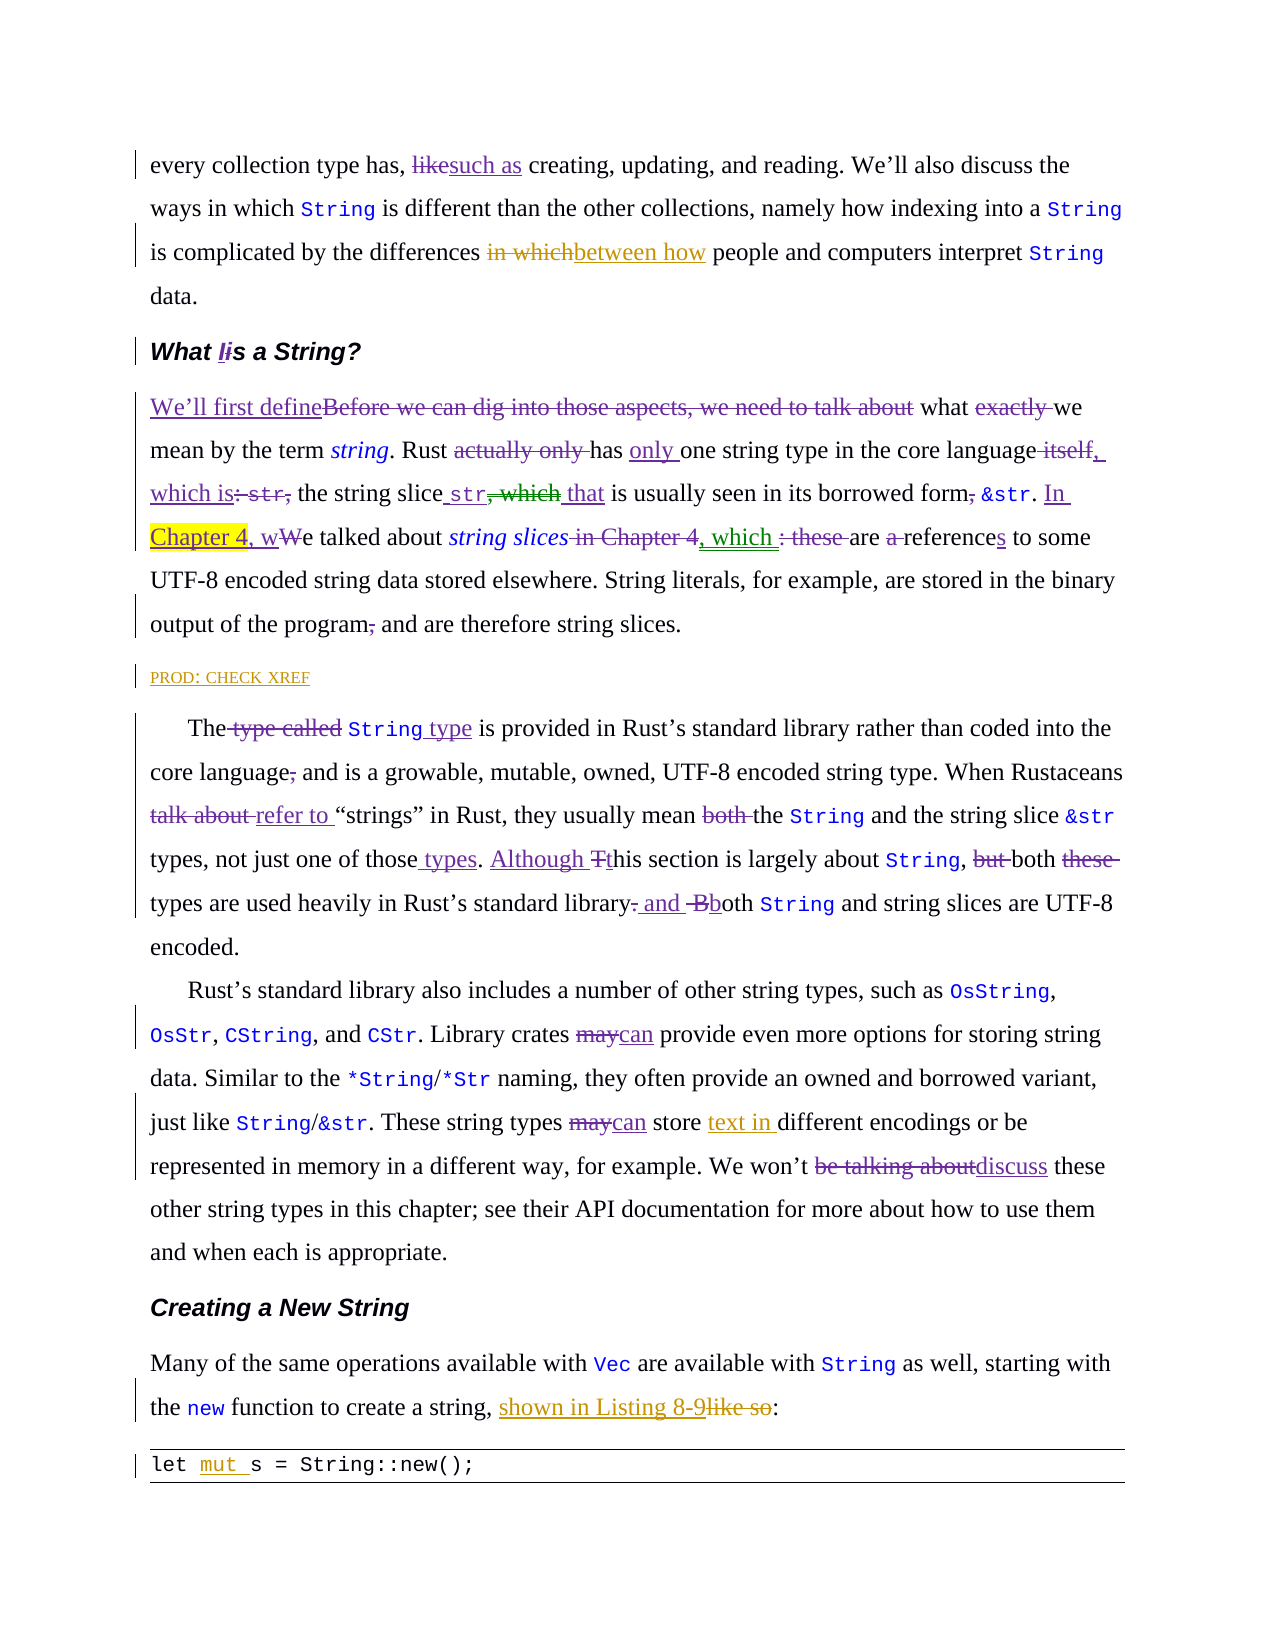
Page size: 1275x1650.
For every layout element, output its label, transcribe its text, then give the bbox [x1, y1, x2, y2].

text Creating a New String [150, 1293, 1125, 1321]
text what we mean by the term string. Rust has one string type in the core language the string slice is usually seen in its borrowed form &str. e talked about string slicesare reference to some UTF-8 encoded string data stored elsewhere. String literals, for example, are stored in the binary output of the program and are therefore string slices. [150, 392, 1125, 637]
text let s = String::new(); [150, 1450, 1125, 1482]
text The String is provided in Rust’s standard library rather than coded into the core language and is a growable, mutable, owned, UTF-8 encoded string type. When Rustaceans “strings” in Rust, they usually mean the String and the string slice &str types, not just one of those. his section is largely about String, both types are used heavily in Rust’s standard libraryoth String and string slices are UTF-8 encoded. [150, 713, 1125, 961]
text What s a String? [150, 337, 1125, 365]
text Rust’s standard library also includes a number of other string types, such as OsString, OsStr, CString, and CStr. Library crates provide even more options for storing string data. Similar to the *String/*Str naming, they often provide an owned and borrowed variant, just like String/&str. These string types store different encodings or be represented in memory in a different way, for example. We won’t these other string types in this chapter; see their API documentation for more about how to use them and when each is appropriate. [150, 975, 1125, 1266]
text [150, 150, 1125, 310]
text Many of the same operations available with Vec are available with String as well, starting with the new function to create a string, : [150, 1348, 1125, 1422]
